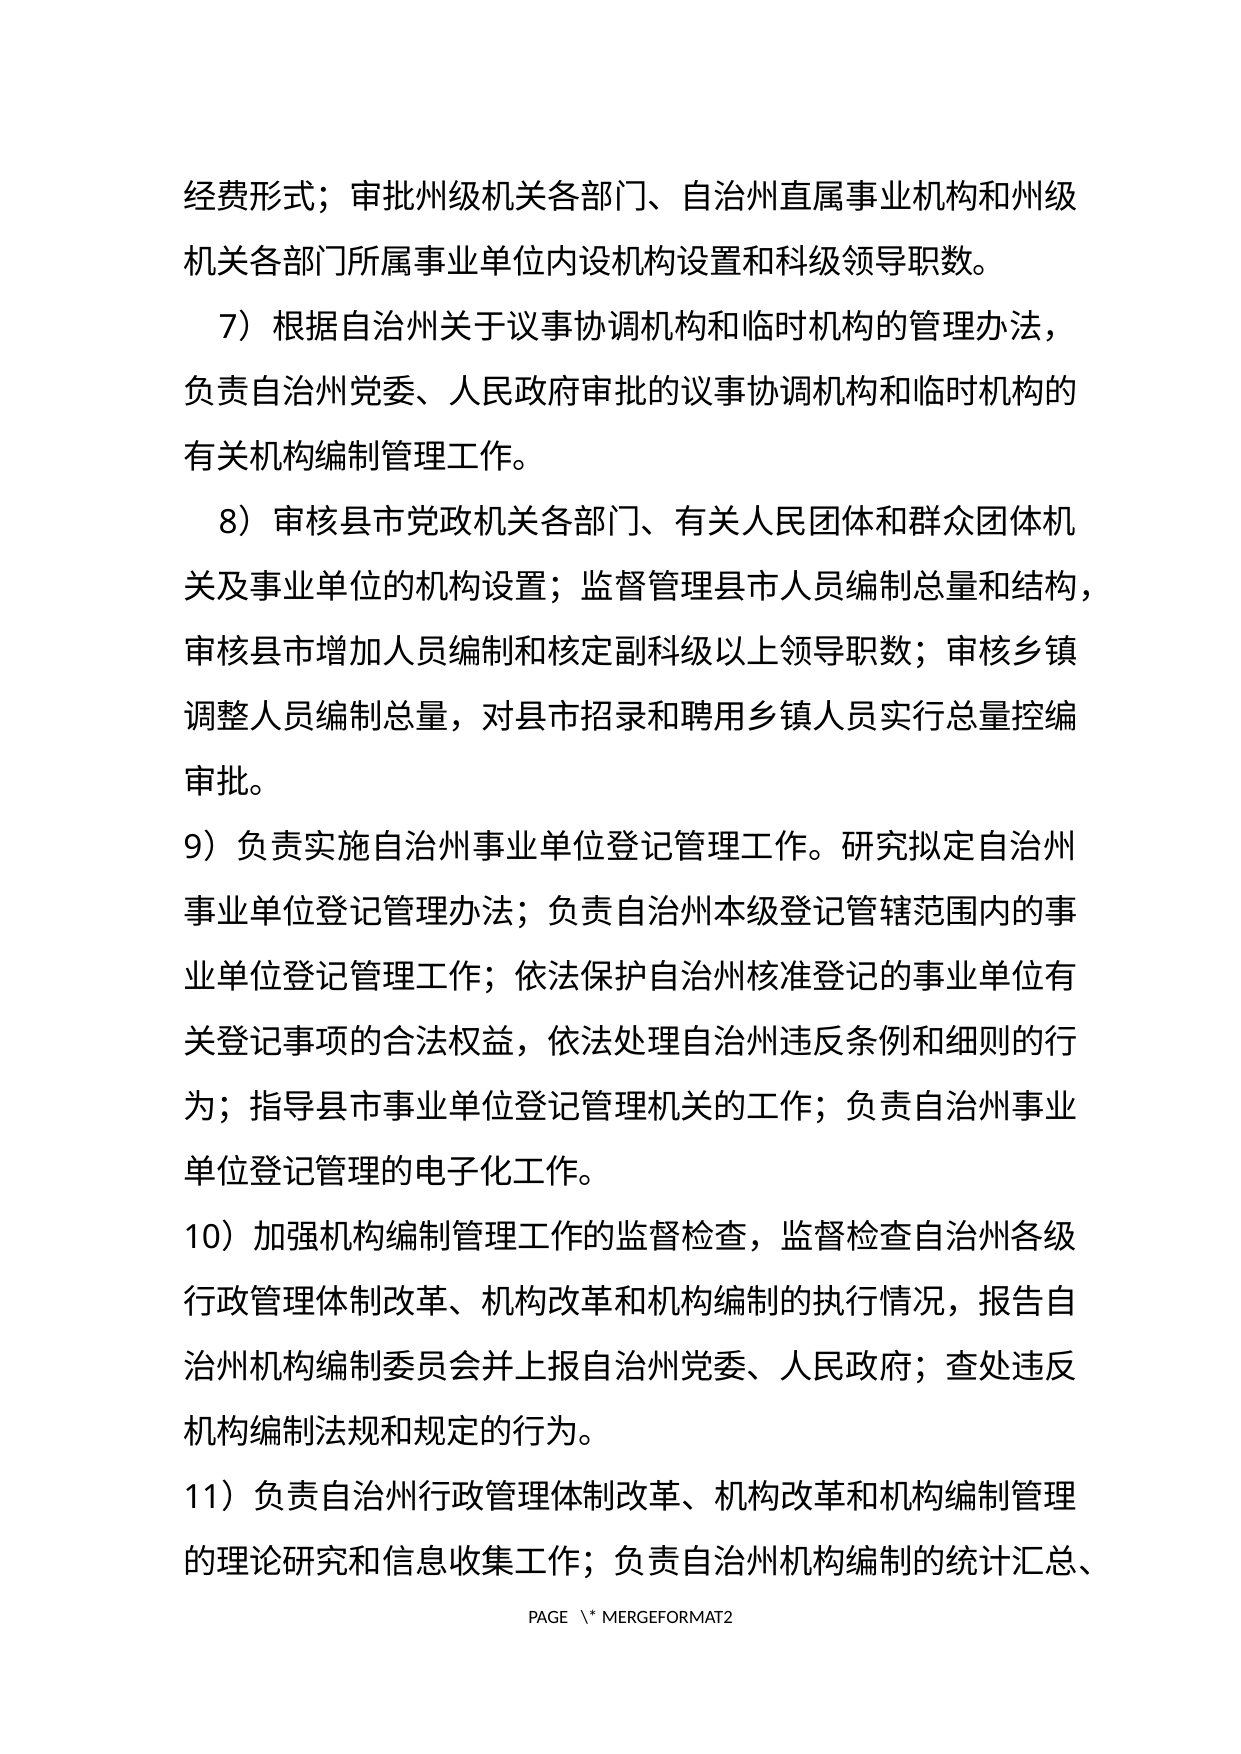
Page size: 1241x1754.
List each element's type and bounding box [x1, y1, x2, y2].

text [183, 162, 1078, 1592]
